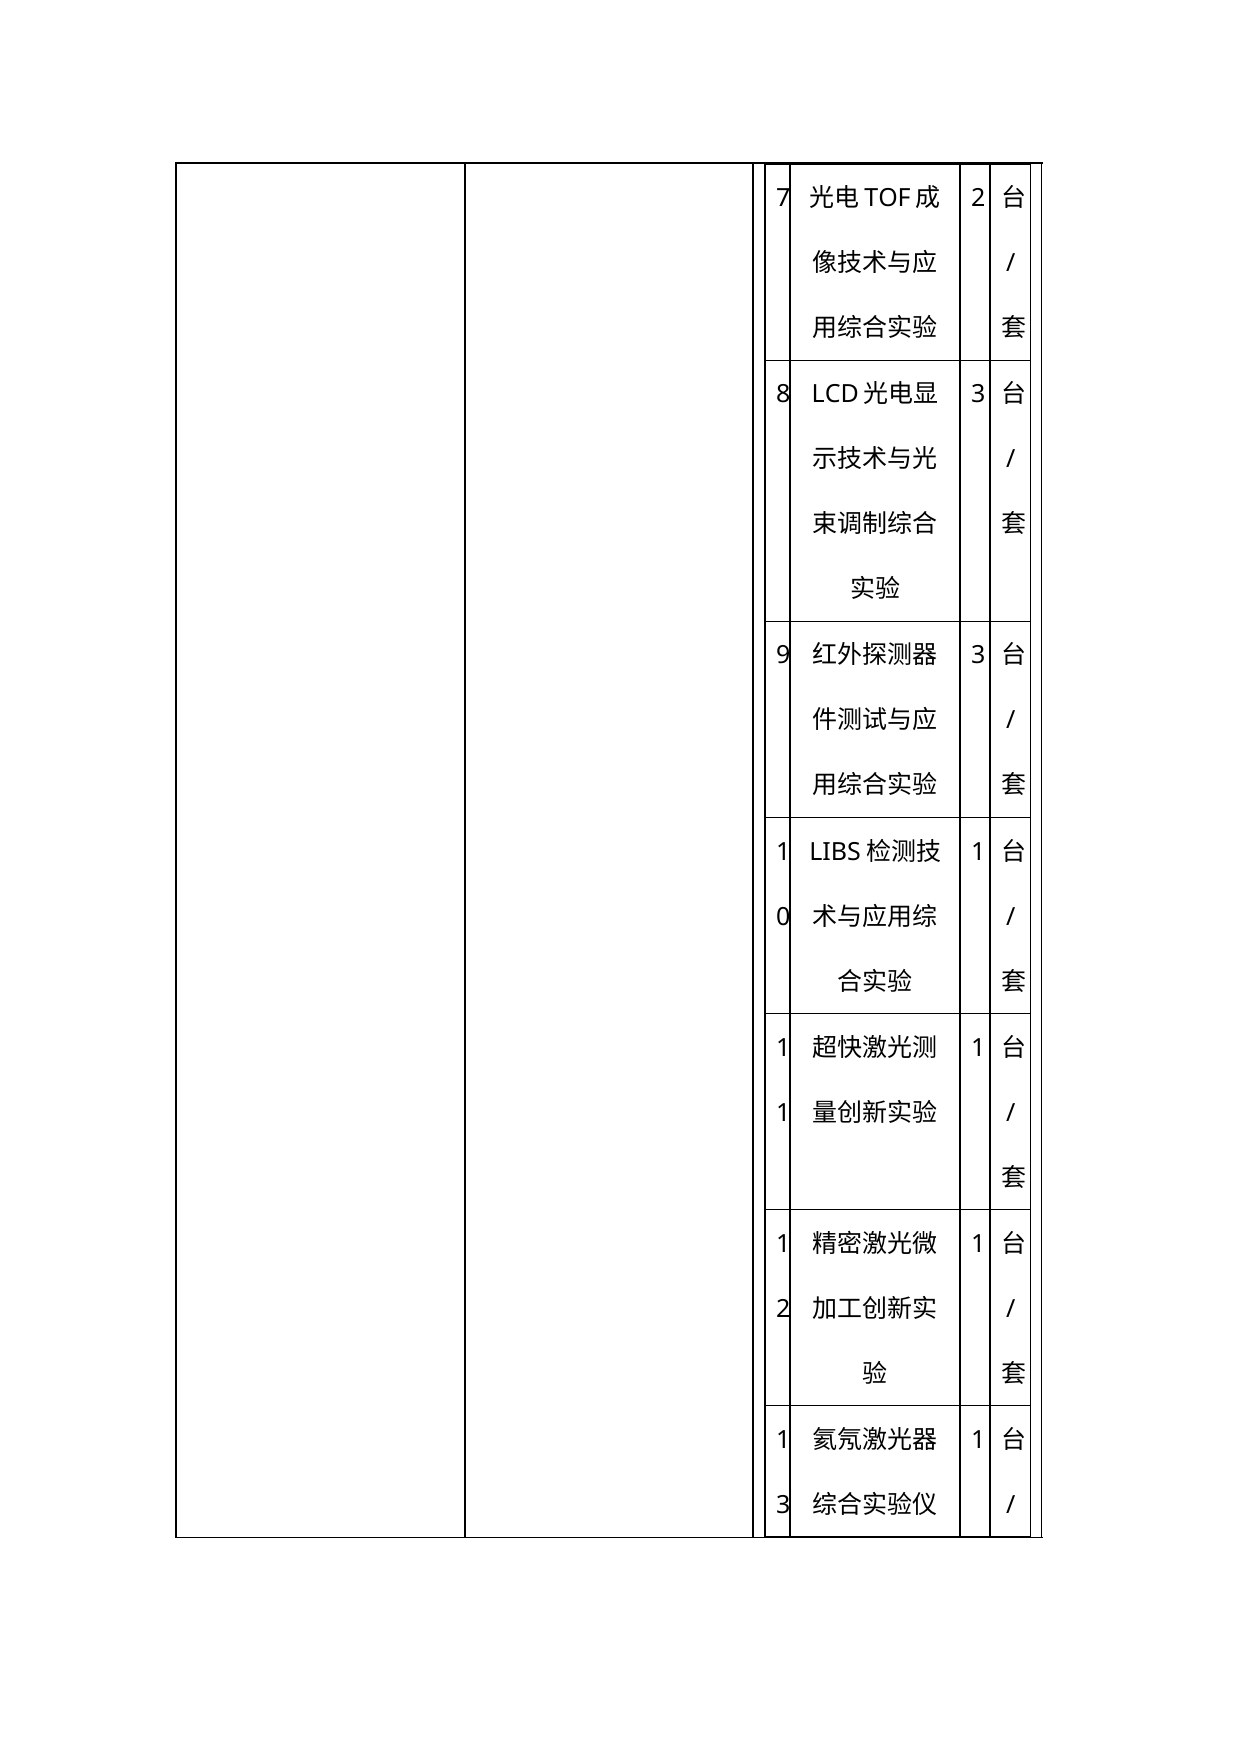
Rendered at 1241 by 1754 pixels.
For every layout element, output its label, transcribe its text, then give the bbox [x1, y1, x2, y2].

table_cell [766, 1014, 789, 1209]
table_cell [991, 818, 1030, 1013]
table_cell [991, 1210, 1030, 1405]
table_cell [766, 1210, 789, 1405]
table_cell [791, 1406, 959, 1536]
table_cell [791, 165, 959, 360]
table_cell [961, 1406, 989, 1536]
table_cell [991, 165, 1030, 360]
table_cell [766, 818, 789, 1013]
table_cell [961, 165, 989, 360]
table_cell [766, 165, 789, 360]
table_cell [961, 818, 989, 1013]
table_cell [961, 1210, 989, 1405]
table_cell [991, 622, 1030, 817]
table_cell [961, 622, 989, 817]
table_cell 1 [466, 164, 752, 1537]
table_cell [177, 164, 464, 1537]
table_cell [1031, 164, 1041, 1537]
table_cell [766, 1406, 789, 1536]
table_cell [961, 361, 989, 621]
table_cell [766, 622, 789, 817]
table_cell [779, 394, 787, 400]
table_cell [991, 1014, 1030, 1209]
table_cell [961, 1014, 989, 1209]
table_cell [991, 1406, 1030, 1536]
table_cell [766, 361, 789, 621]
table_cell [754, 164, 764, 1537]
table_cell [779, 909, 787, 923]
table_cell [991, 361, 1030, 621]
